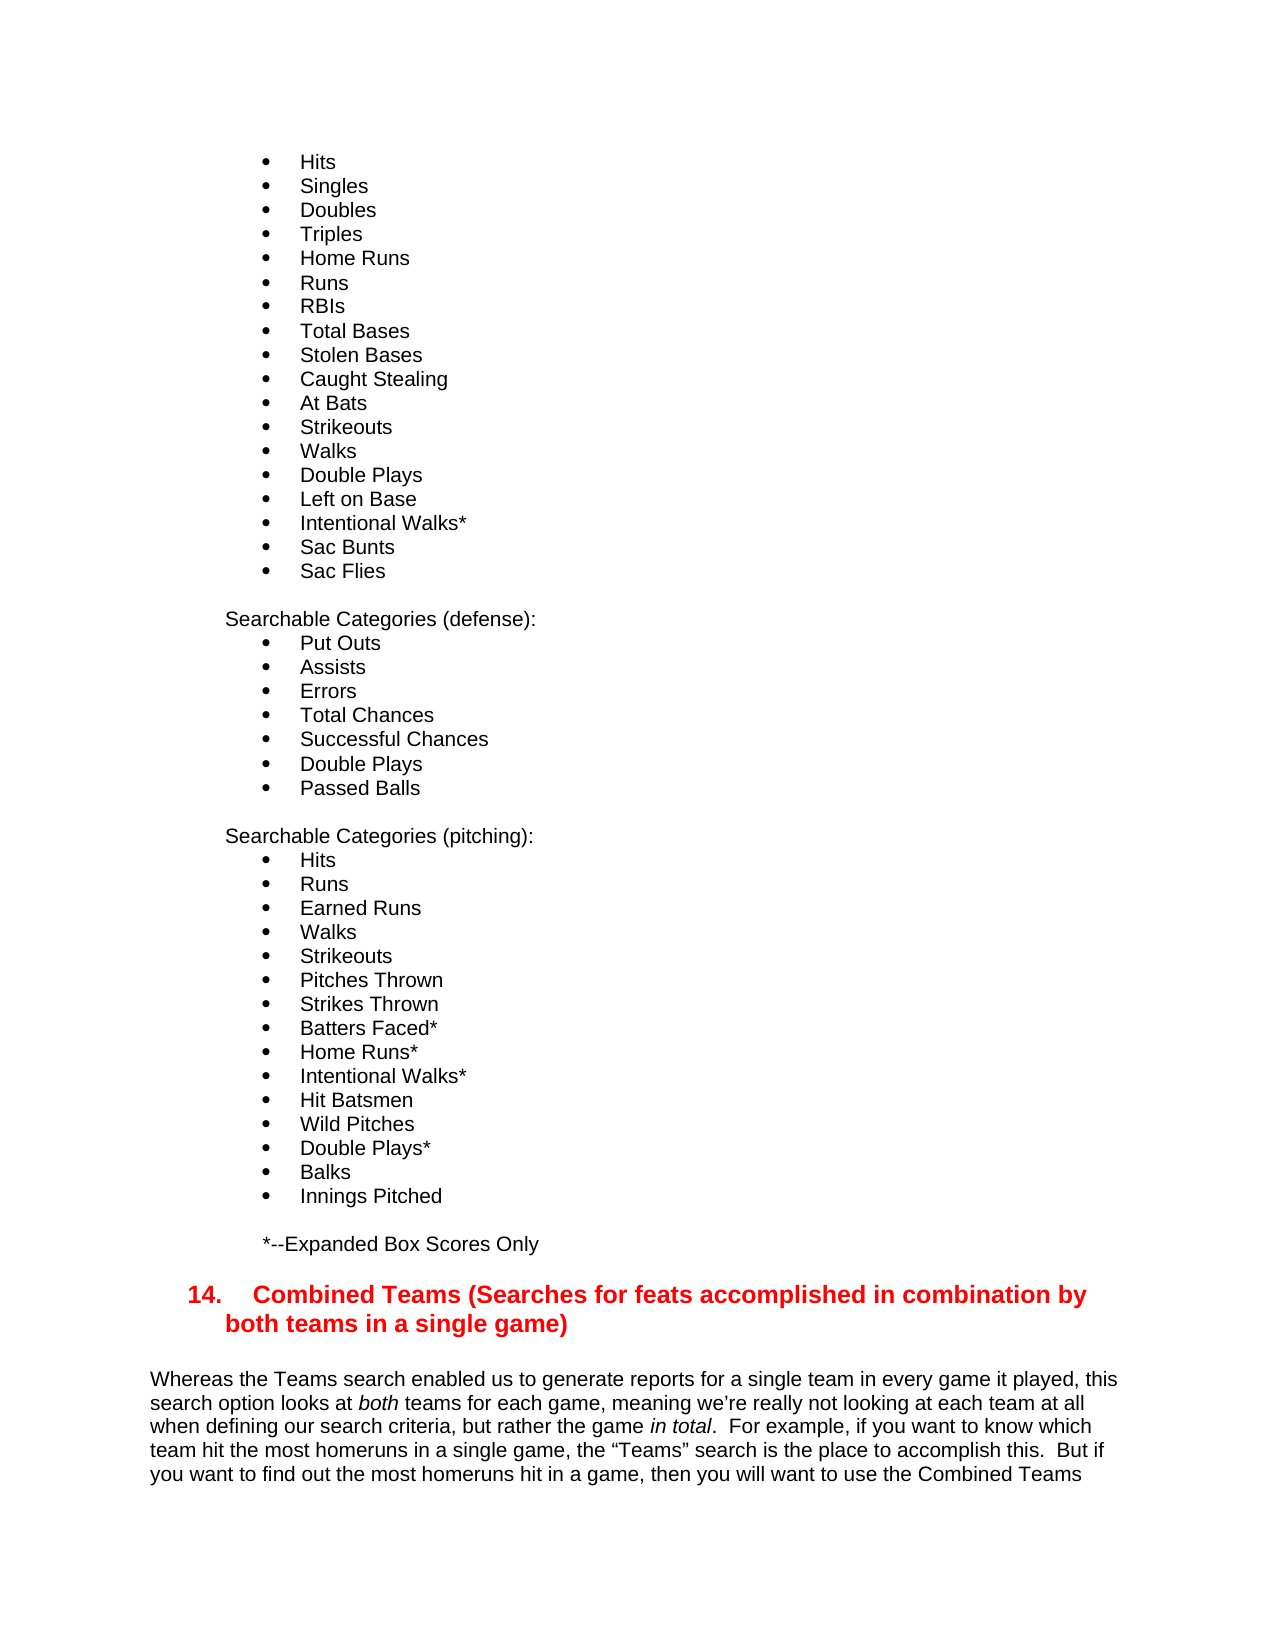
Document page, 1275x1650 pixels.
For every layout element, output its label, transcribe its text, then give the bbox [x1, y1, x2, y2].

list Caught Stealing [262, 367, 1125, 391]
list Hits [262, 847, 1125, 871]
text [150, 1366, 1125, 1486]
list Sac Flies [262, 559, 1125, 583]
text Searchable Categories (defense): [150, 607, 1125, 631]
list Hits [262, 150, 1125, 174]
list Successful Chances [262, 727, 1125, 751]
list Wild Pitches [262, 1112, 1125, 1136]
list Strikeouts [262, 944, 1125, 968]
list Home Runs [262, 246, 1125, 270]
list Doubles [262, 198, 1125, 222]
list Runs [262, 270, 1125, 294]
list Hit Batsmen [262, 1088, 1125, 1112]
list Double Plays [262, 463, 1125, 487]
list Strikeouts [262, 415, 1125, 439]
list Total Bases [262, 318, 1125, 342]
list Total Chances [262, 703, 1125, 727]
list Walks [262, 919, 1125, 944]
list Pitches Thrown [262, 968, 1125, 992]
list Passed Balls [262, 775, 1125, 799]
list Earned Runs [262, 896, 1125, 919]
list Balks [262, 1160, 1125, 1184]
list Double Plays [262, 751, 1125, 775]
list Runs [262, 871, 1125, 896]
list Batters Faced* [262, 1016, 1125, 1040]
list Double Plays* [262, 1136, 1125, 1160]
list Stolen Bases [262, 342, 1125, 367]
list Left on Base [262, 487, 1125, 511]
list At Bats [262, 391, 1125, 415]
list Home Runs* [262, 1040, 1125, 1064]
list Combined Teams (Searches for feats accomplished in combination by both teams in a single game) [187, 1280, 1125, 1338]
list Intentional Walks* [262, 511, 1125, 535]
list Assists [262, 655, 1125, 679]
list Strikes Thrown [262, 992, 1125, 1016]
list Intentional Walks* [262, 1064, 1125, 1088]
text Searchable Categories (pitching): [150, 823, 1125, 847]
list Sac Bunts [262, 535, 1125, 559]
list Triples [262, 222, 1125, 246]
list RBIs [262, 294, 1125, 318]
list Walks [262, 439, 1125, 463]
list Innings Pitched [262, 1184, 1125, 1208]
list Singles [262, 174, 1125, 198]
list Errors [262, 679, 1125, 703]
list Put Outs [262, 631, 1125, 655]
text *--Expanded Box Scores Only [262, 1232, 1125, 1256]
